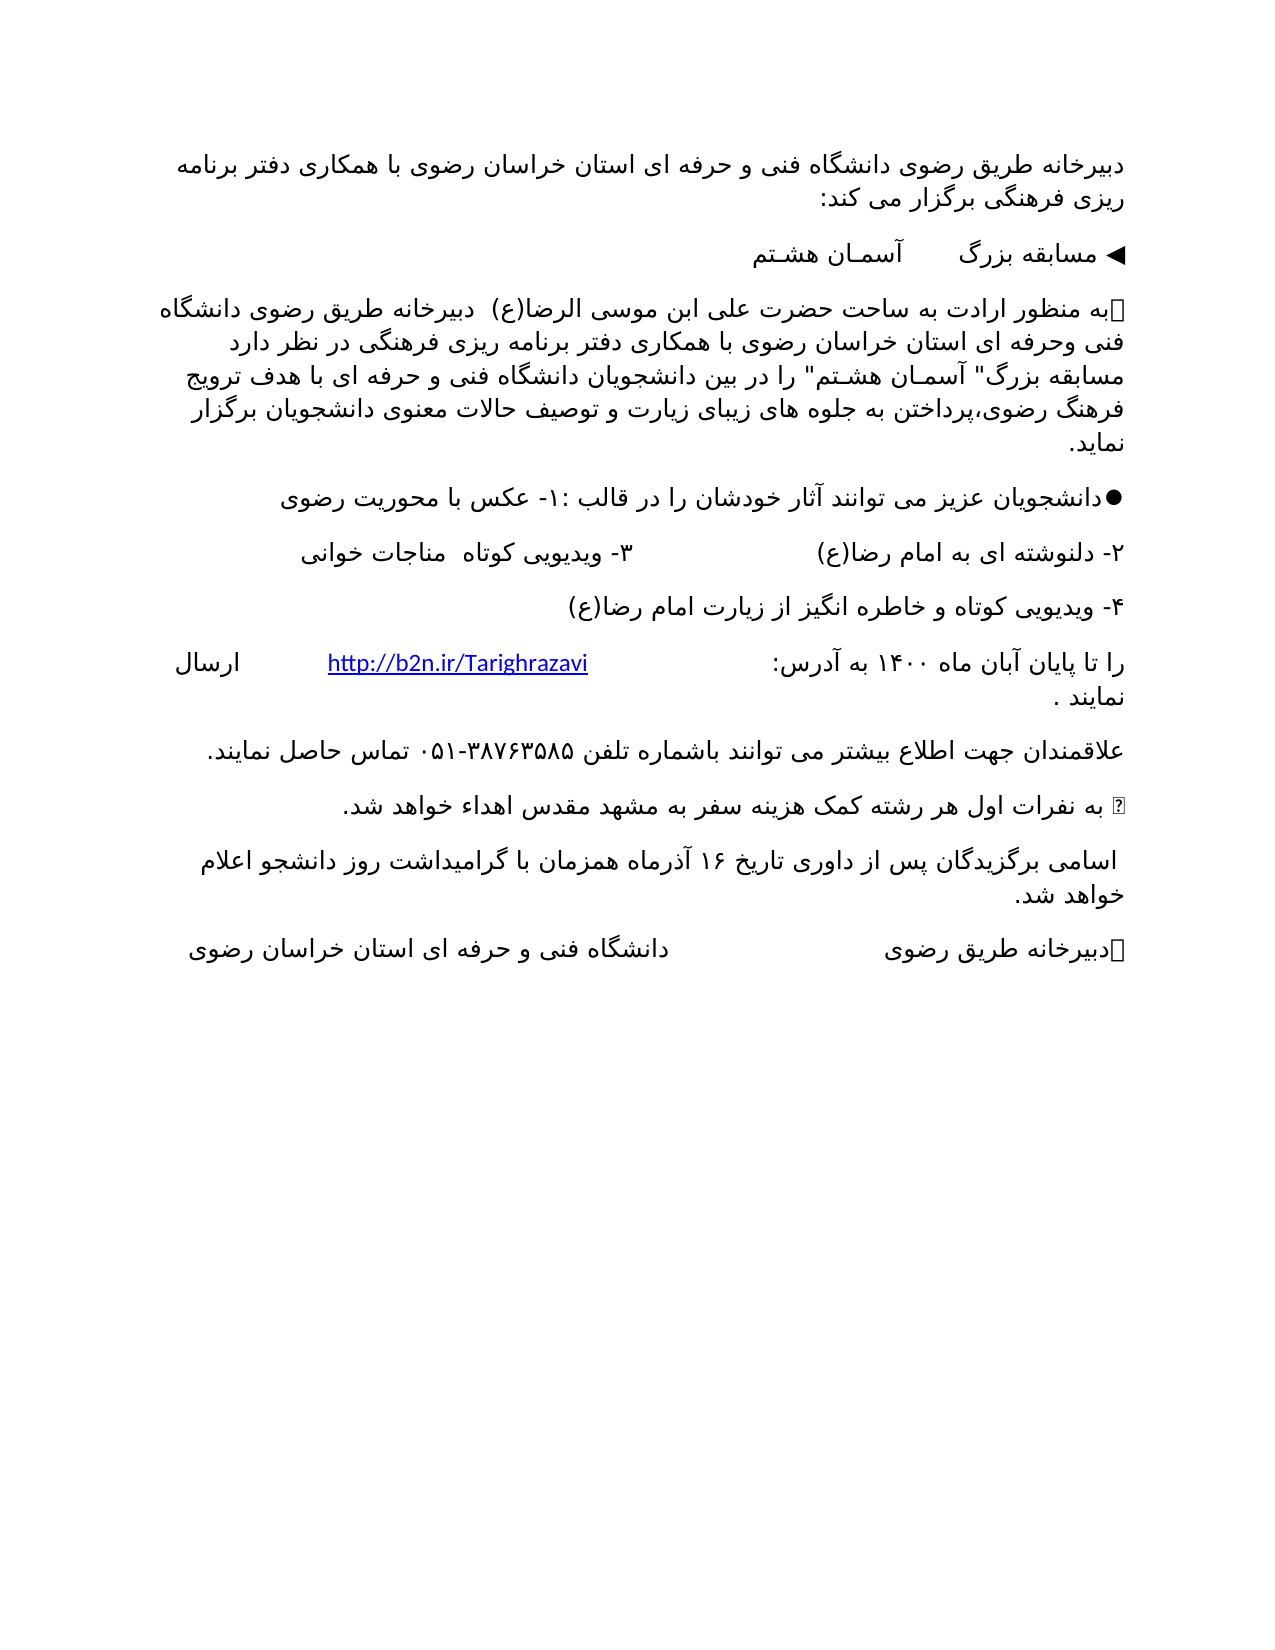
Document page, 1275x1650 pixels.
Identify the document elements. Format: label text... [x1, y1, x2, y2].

text را تا پایان آبان ماه ۱۴۰۰ به آدرس: http://b2n.ir/Tarighrazavi ارسال نمایند . [150, 647, 1125, 711]
text ✅ به نفرات اول هر رشته کمک هزینه سفر به مشهد مقدس اهداء خواهد شد.‌ [150, 791, 1125, 821]
text 🔹به منظور ارادت به ساحت حضرت علی ابن موسی الرضا(ع) دبیرخانه طریق رضوی دانشگاه فنی وحرفه ای استان خراسان رضوی با همکاری دفتر برنامه ریزی فرهنگی در نظر دارد مسابقه بزرگ" آسمـان هشـتم" را در بین دانشجویان دانشگاه فنی و حرفه ای با هدف ترویج فرهنگ رضوی،پرداختن به جلوه های زیبای زیارت و توصیف حالات معنوی دانشجویان برگزار نماید. [150, 294, 1125, 457]
text ⏺دانشجویان عزیز می توانند آثار خودشان را در قالب :۱- عکس با محوریت رضوی [150, 482, 1125, 513]
text دبیرخانه طریق رضوی دانشگاه فنی و حرفه ای استان خراسان رضوی با همکاری دفتر برنامه ریزی فرهنگی برگزار می کند: [150, 150, 1125, 213]
text علاقمندان جهت اطلاع بیشتر می توانند باشماره تلفن ۳۸۷۶۳۵۸۵-۰۵۱ تماس حاصل نمایند. [150, 736, 1125, 765]
text ۲- دلنوشته ای به امام رضا(ع) ۳- ویدیویی کوتاه مناجات خوانی [150, 538, 1125, 567]
text ۴- ویدیویی کوتاه و خاطره انگیز از زیارت امام رضا(ع) [150, 592, 1125, 622]
text اسامی برگزیدگان پس از داوری تاریخ ۱۶ آذرماه همزمان با گرامیداشت روز دانشجو اعلام خواهد شد. [150, 846, 1181, 909]
text ◀️ مسابقه بزرگ آسمـان هشـتم [150, 238, 1125, 268]
text 🔘دبیرخانه طریق رضوی دانشگاه فنی و حرفه ای استان خراسان رضوی [150, 934, 1125, 963]
